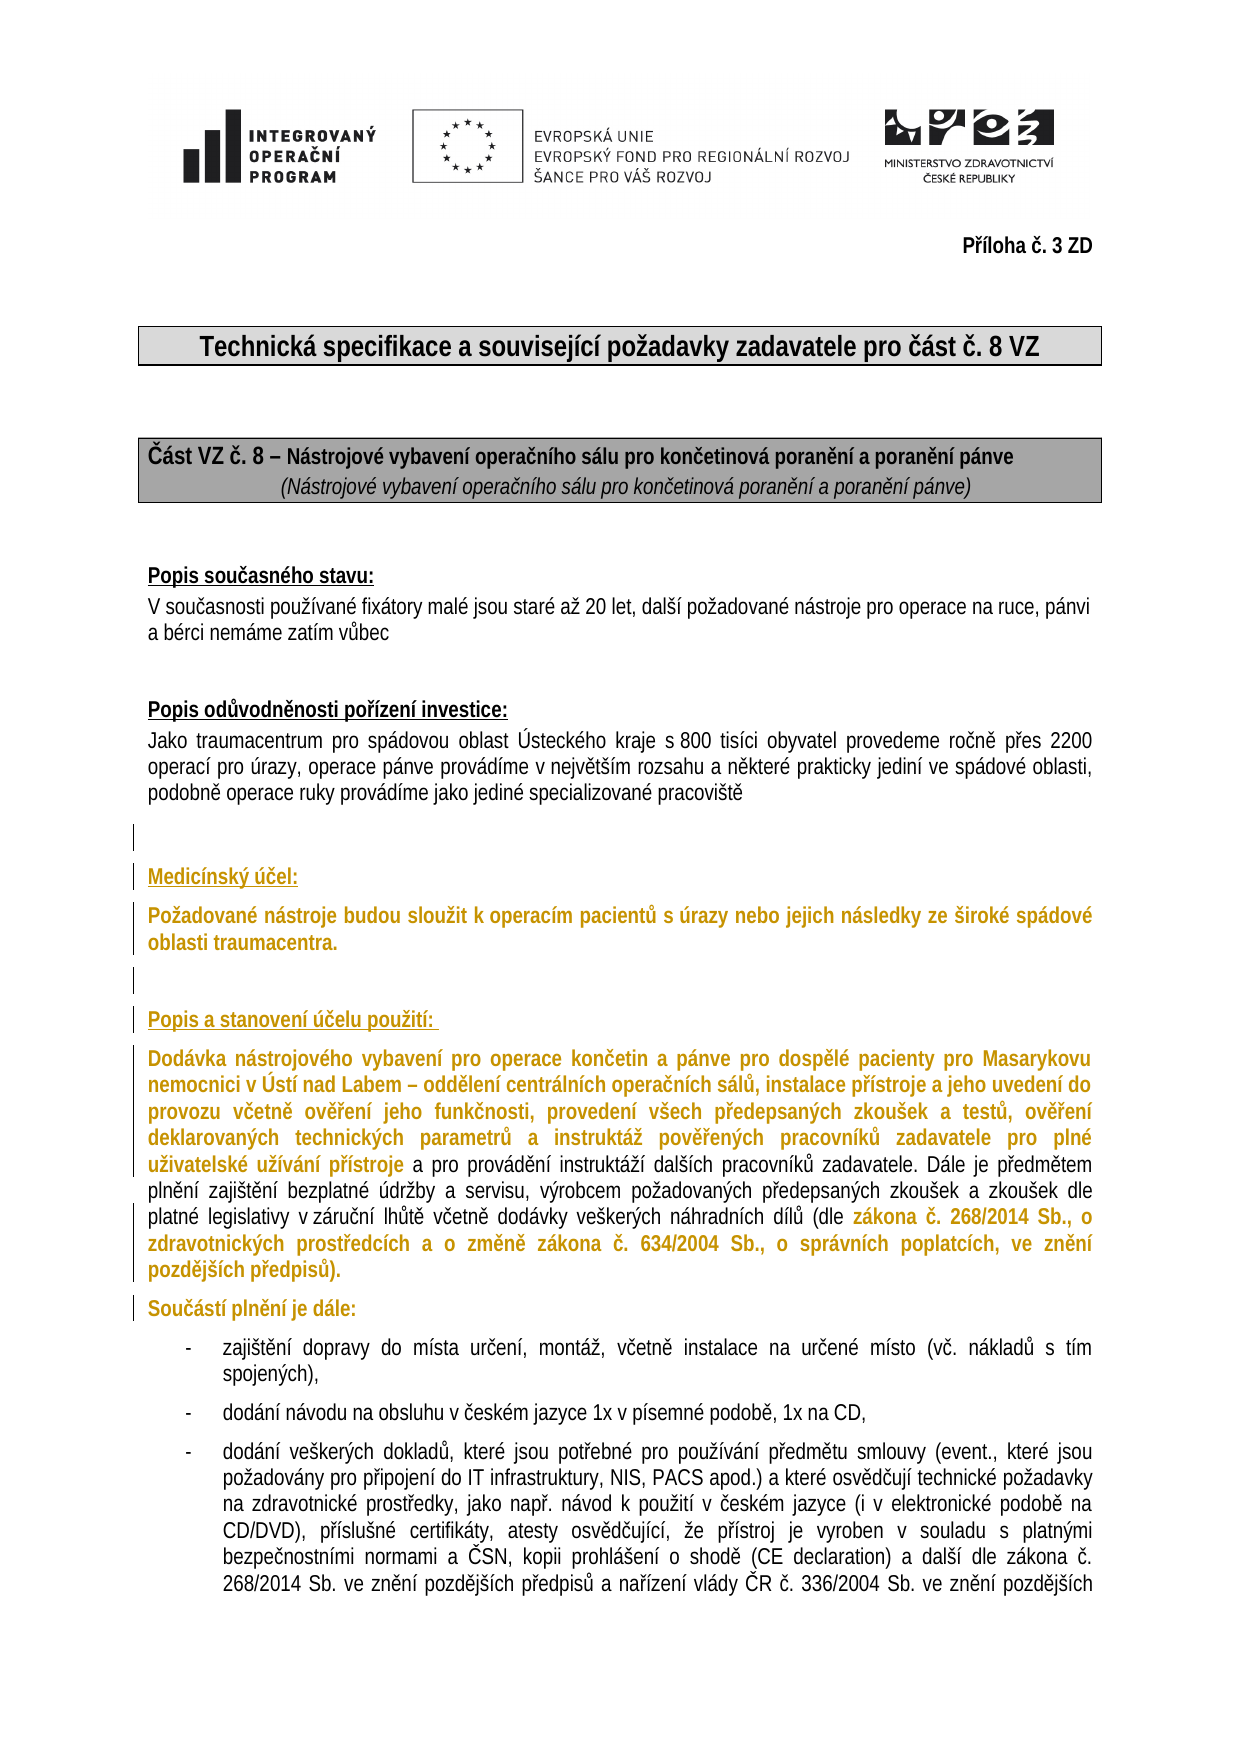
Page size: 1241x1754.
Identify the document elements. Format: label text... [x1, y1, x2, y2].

text V současnosti používané fixátory malé jsou staré až 20 let, další požadované nástroje pro operace na ruce, pánvi a bérci nemáme zatím vůbec [148, 593, 1093, 645]
text Dodávka nástrojového vybavení pro operace končetin a pánve pro dospělé pacienty pro Masarykovu nemocnici v Ústí nad Labem – oddělení centrálních operačních sálů, instalace přístroje a jeho uvedení do provozu včetně ověření jeho funkčnosti, provedení všech předepsaných zkoušek a testů, ověření deklarovaných technických parametrů a instruktáž pověřených pracovníků zadavatele pro plné uživatelské užívání přístroje a pro provádění instruktáží dalších pracovníků zadavatele. Dále je předmětem plnění zajištění bezplatné údržby a servisu, výrobcem požadovaných předepsaných zkoušek a zkoušek dle platné legislativy v záruční lhůtě včetně dodávky veškerých náhradních dílů (dle zákona č. 268/2014 Sb., o zdravotnických prostředcích a o změně zákona č. 634/2004 Sb., o správních poplatcích, ve znění pozdějších předpisů). [148, 1045, 1093, 1282]
list dodání návodu na obsluhu v českém jazyce 1x v písemné podobě, 1x na CD, [185, 1399, 1093, 1425]
text Součástí plnění je dále: [148, 1295, 1093, 1321]
subtitle Popis současného stavu: [148, 562, 1093, 589]
picture [147, 73, 1090, 219]
subtitle Popis odůvodněnosti pořízení investice: [148, 696, 1093, 723]
text Jako traumacentrum pro spádovou oblast Ústeckého kraje s 800 tisíci obyvatel provedeme ročně přes 2200 operací pro úrazy, operace pánve provádíme v největším rozsahu a některé prakticky jediní ve spádové oblasti, podobně operace ruky provádíme jako jediné specializované pracoviště [148, 727, 1093, 806]
text Popis a stanovení účelu použití: [148, 1006, 1093, 1033]
text Požadované nástroje budou sloužit k operacím pacientů s úrazy nebo jejich následky ze široké spádové oblasti traumacentra. [148, 902, 1093, 955]
text Technická specifikace a související požadavky zadavatele pro část č. 8 VZ [139, 327, 1101, 364]
list zajištění dopravy do místa určení, montáž, včetně instalace na určené místo (vč. nákladů s tím spojených), [185, 1334, 1093, 1386]
text Část VZ č. 8 – Nástrojové vybavení operačního sálu pro končetinová poranění a poranění pánve (Nástrojové vybavení operačního sálu pro končetinová poranění a poranění pánve) [139, 439, 1101, 502]
text Příloha č. 3 ZD [148, 232, 1093, 258]
text Medicínský účel: [148, 863, 1093, 890]
